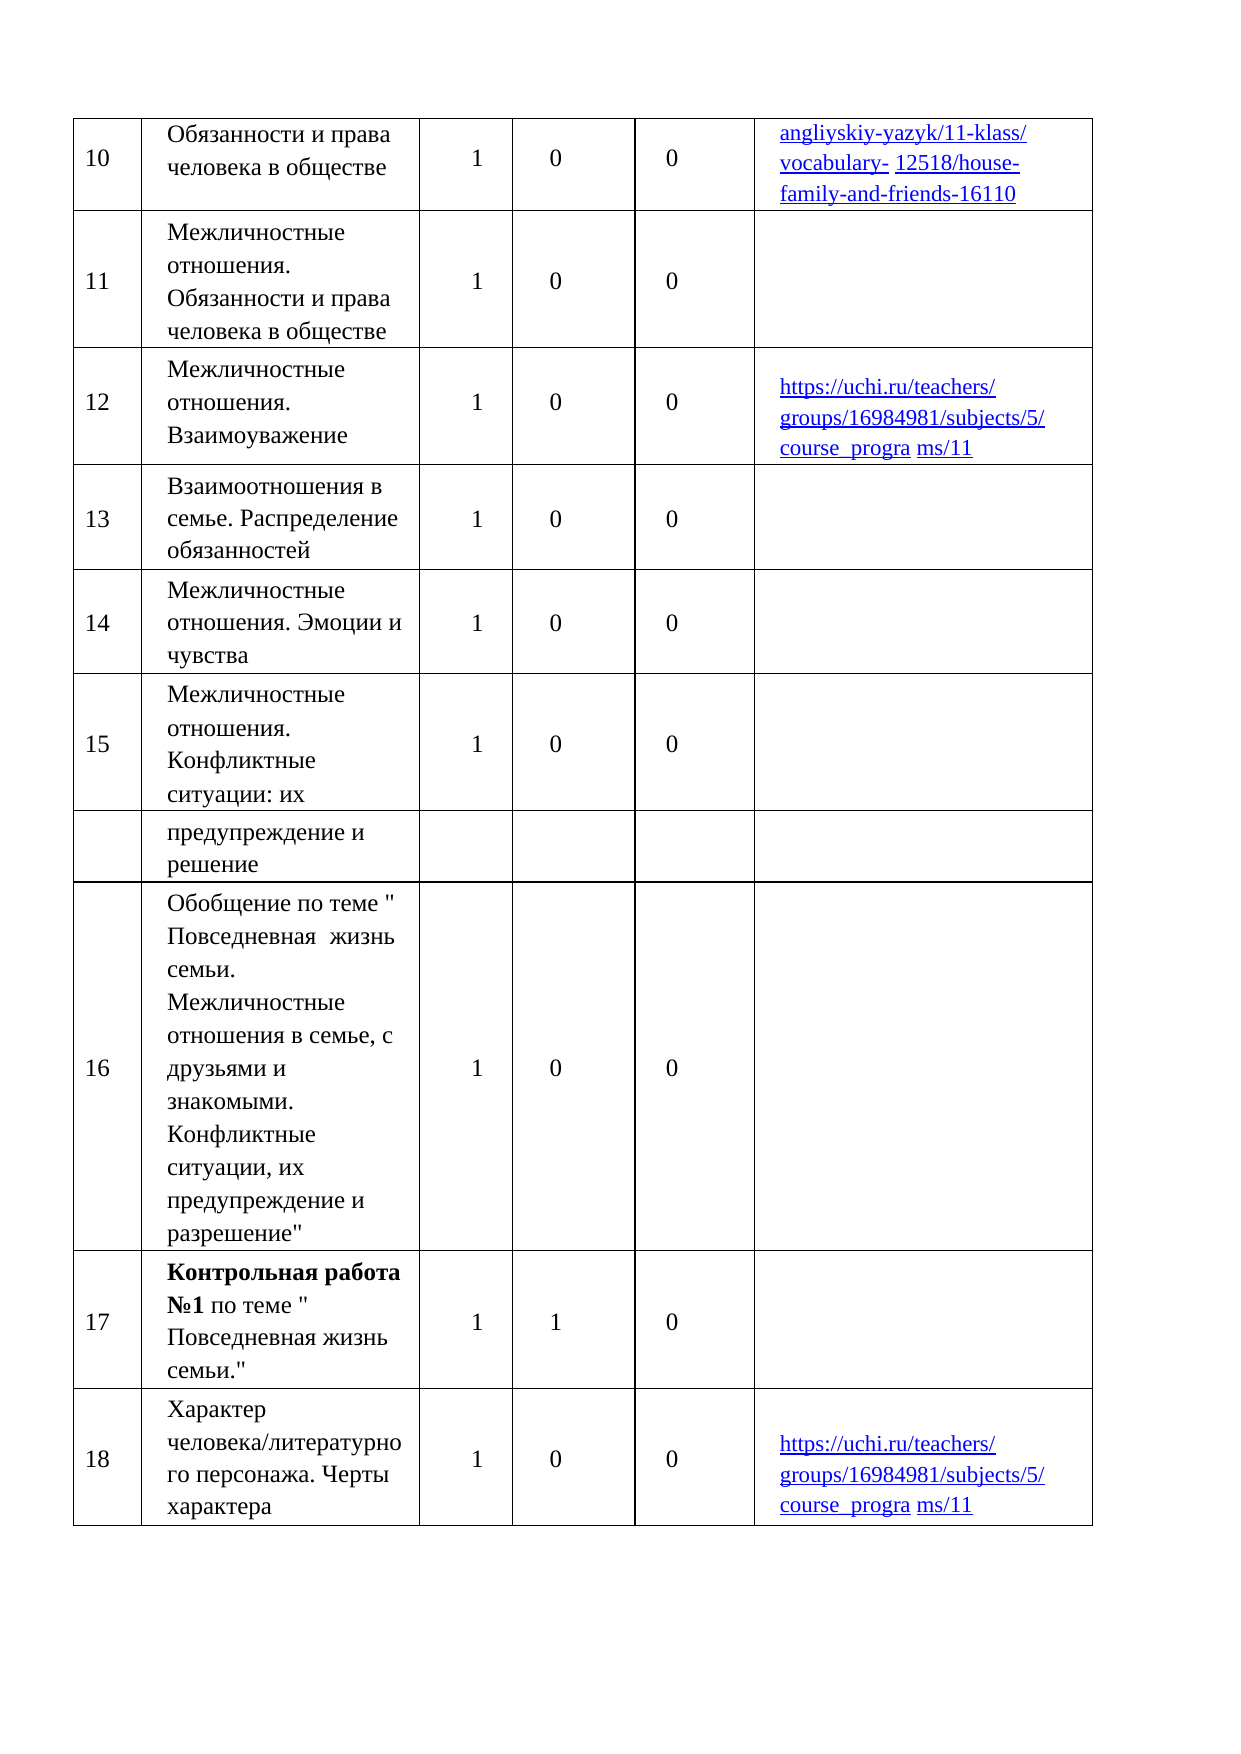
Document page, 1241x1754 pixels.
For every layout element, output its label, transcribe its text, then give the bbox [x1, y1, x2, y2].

table_cell 0 [513, 119, 634, 210]
table_cell Межличностные отношения. Конфликтные ситуации: их [142, 674, 419, 810]
table_cell [755, 211, 1092, 347]
table_cell https://uchi.ru/teachers/groups/16984981/subjects/5/course_progra ms/11 [755, 348, 1092, 464]
table_cell 1 [420, 1389, 512, 1525]
table_cell [755, 570, 1092, 673]
table_cell Контрольная работа №1 по теме " Повседневная жизнь семьи." [142, 1251, 419, 1388]
table_cell предупреждение и решение [142, 811, 419, 881]
table_cell 0 [513, 570, 634, 673]
table_cell 12 [74, 348, 141, 464]
table_cell [74, 811, 141, 881]
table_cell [142, 1389, 419, 1525]
table_cell 16 [74, 883, 141, 1250]
table_cell [755, 811, 1092, 881]
table_cell 0 [636, 570, 754, 673]
table_cell Взаимоотношения в семье. Распределение обязанностей [142, 465, 419, 568]
table_cell 0 [636, 465, 754, 568]
table_cell [755, 1251, 1092, 1388]
table_cell 1 [420, 674, 512, 810]
table_cell 1 [420, 1251, 512, 1388]
table_cell 0 [636, 674, 754, 810]
table_cell 0 [636, 119, 754, 210]
table_cell 0 [513, 883, 634, 1250]
table_cell [755, 465, 1092, 568]
table_cell 0 [513, 465, 634, 568]
table_cell [755, 883, 1092, 1250]
table_cell 0 [636, 1251, 754, 1388]
table_cell 18 [74, 1389, 141, 1525]
table_cell [420, 811, 512, 881]
table_cell 0 [636, 211, 754, 347]
table_cell Обобщение по теме " Повседневная жизнь семьи. Межличностные отношения в семье, с друзьями и знакомыми. Конфликтные ситуации, их предупреждение и разрешение" [142, 883, 419, 1250]
table_cell 1 [420, 119, 512, 210]
table_cell 0 [513, 211, 634, 347]
table_cell 1 [420, 465, 512, 568]
table_cell 0 [636, 348, 754, 464]
table_cell 1 [513, 1251, 634, 1388]
table_cell Межличностные отношения. Взаимоуважение [142, 348, 419, 464]
table_cell 1 [420, 570, 512, 673]
table_cell Межличностные отношения. Эмоции и чувства [142, 570, 419, 673]
table_cell 0 [636, 1389, 754, 1525]
table_cell 17 [74, 1251, 141, 1388]
table_cell 13 [74, 465, 141, 568]
table_cell [636, 811, 754, 881]
table_cell [755, 674, 1092, 810]
table_cell Межличностные отношения. Обязанности и права человека в обществе [142, 211, 419, 347]
table_cell https://uchi.ru/teachers/groups/16984981/subjects/5/course_progra ms/11 [755, 1389, 1092, 1525]
table_cell 0 [636, 883, 754, 1250]
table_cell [142, 119, 419, 210]
table_cell 0 [513, 674, 634, 810]
table_cell 10 [74, 119, 141, 210]
table_cell 1 [420, 883, 512, 1250]
table_cell 14 [74, 570, 141, 673]
table_cell [513, 811, 634, 881]
table_cell 1 [420, 211, 512, 347]
table_cell 0 [513, 348, 634, 464]
table_cell 15 [74, 674, 141, 810]
table_cell 0 [513, 1389, 634, 1525]
table_cell 1 [420, 348, 512, 464]
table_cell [755, 119, 1092, 210]
table_cell 11 [74, 211, 141, 347]
